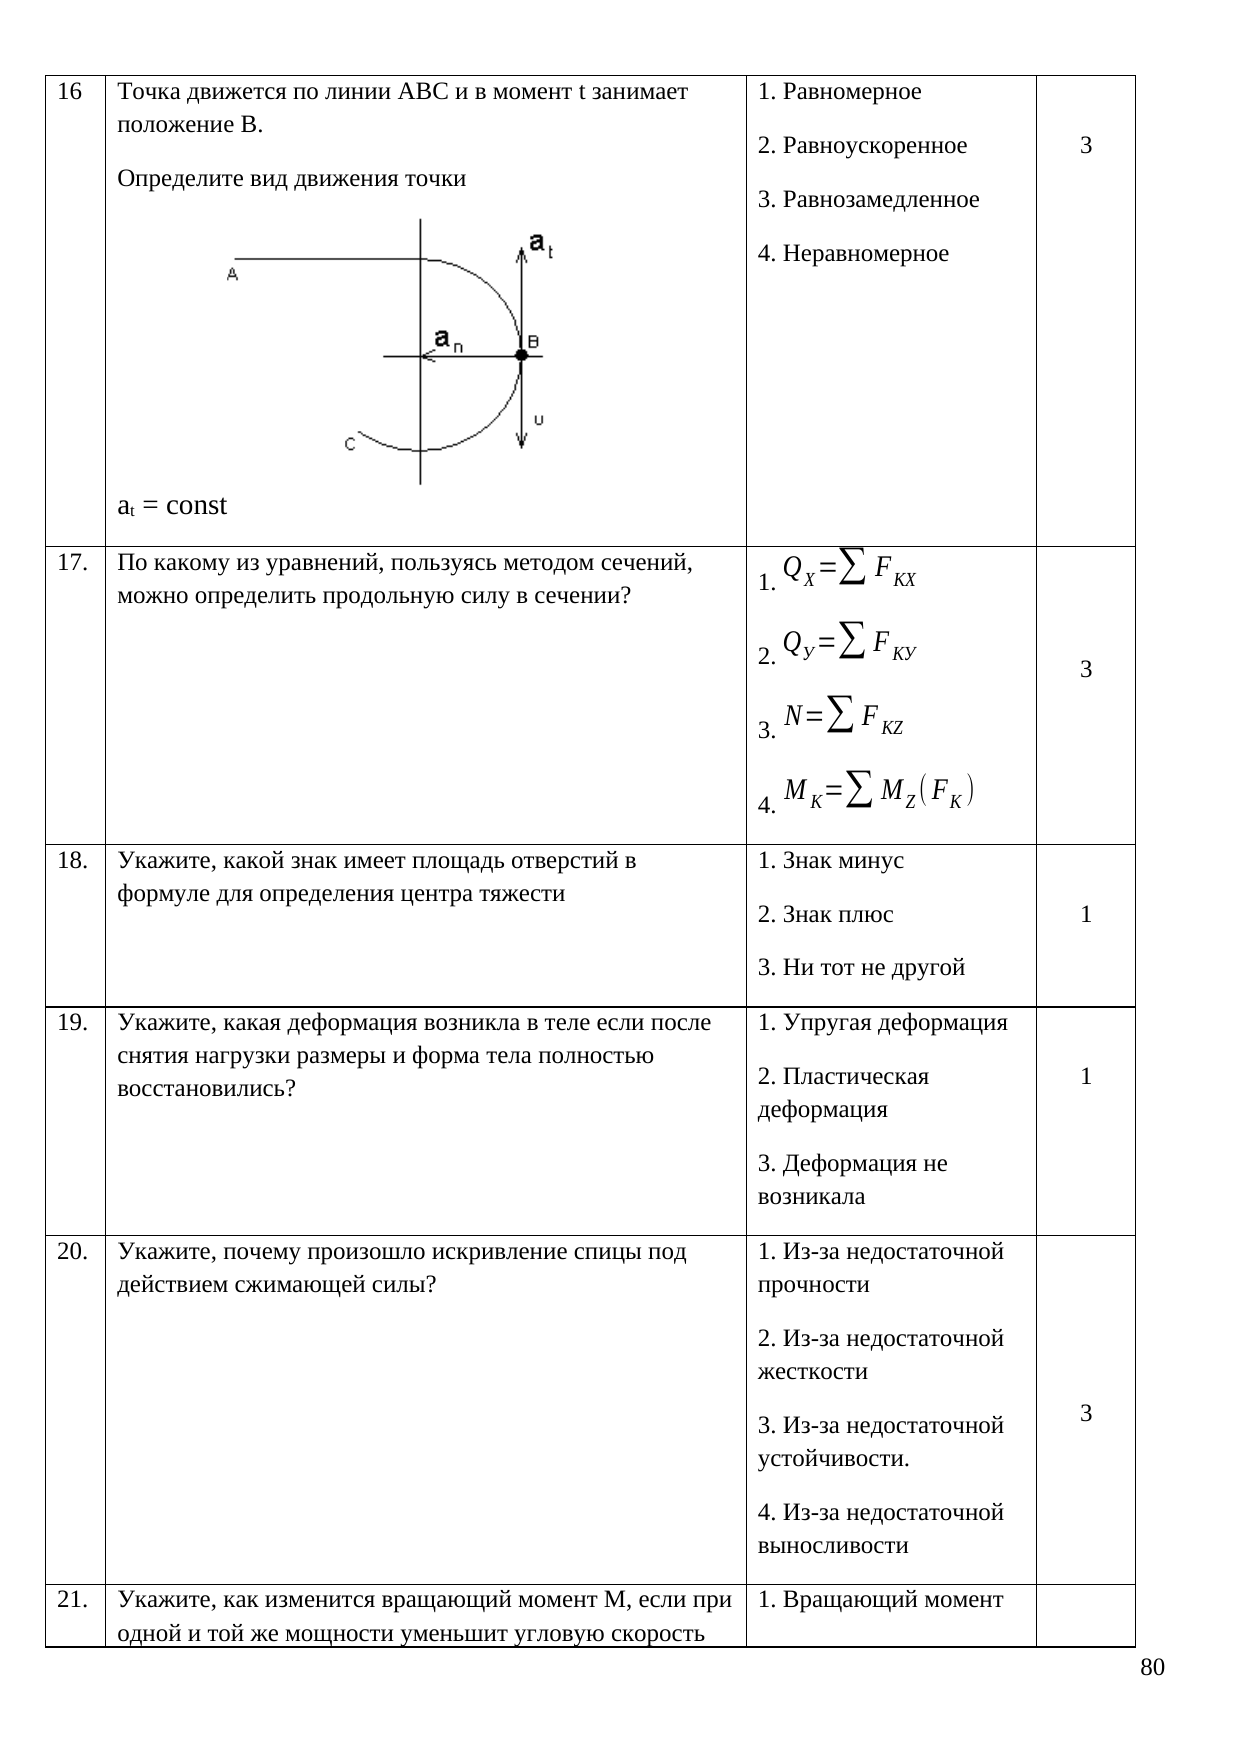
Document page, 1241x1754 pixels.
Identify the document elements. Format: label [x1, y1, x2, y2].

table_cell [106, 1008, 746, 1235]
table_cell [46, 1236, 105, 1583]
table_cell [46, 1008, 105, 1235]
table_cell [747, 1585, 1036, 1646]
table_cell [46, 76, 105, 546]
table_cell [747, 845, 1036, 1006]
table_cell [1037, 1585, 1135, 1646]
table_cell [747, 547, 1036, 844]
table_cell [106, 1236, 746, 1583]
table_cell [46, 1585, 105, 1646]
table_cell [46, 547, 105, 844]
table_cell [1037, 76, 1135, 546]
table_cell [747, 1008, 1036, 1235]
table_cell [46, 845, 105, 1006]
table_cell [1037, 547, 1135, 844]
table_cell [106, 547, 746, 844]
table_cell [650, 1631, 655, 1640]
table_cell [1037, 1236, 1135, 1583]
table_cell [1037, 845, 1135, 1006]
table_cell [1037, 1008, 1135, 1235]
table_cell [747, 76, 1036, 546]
picture [227, 216, 626, 515]
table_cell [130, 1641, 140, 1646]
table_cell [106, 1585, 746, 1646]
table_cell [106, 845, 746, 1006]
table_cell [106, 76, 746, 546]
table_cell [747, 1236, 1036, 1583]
